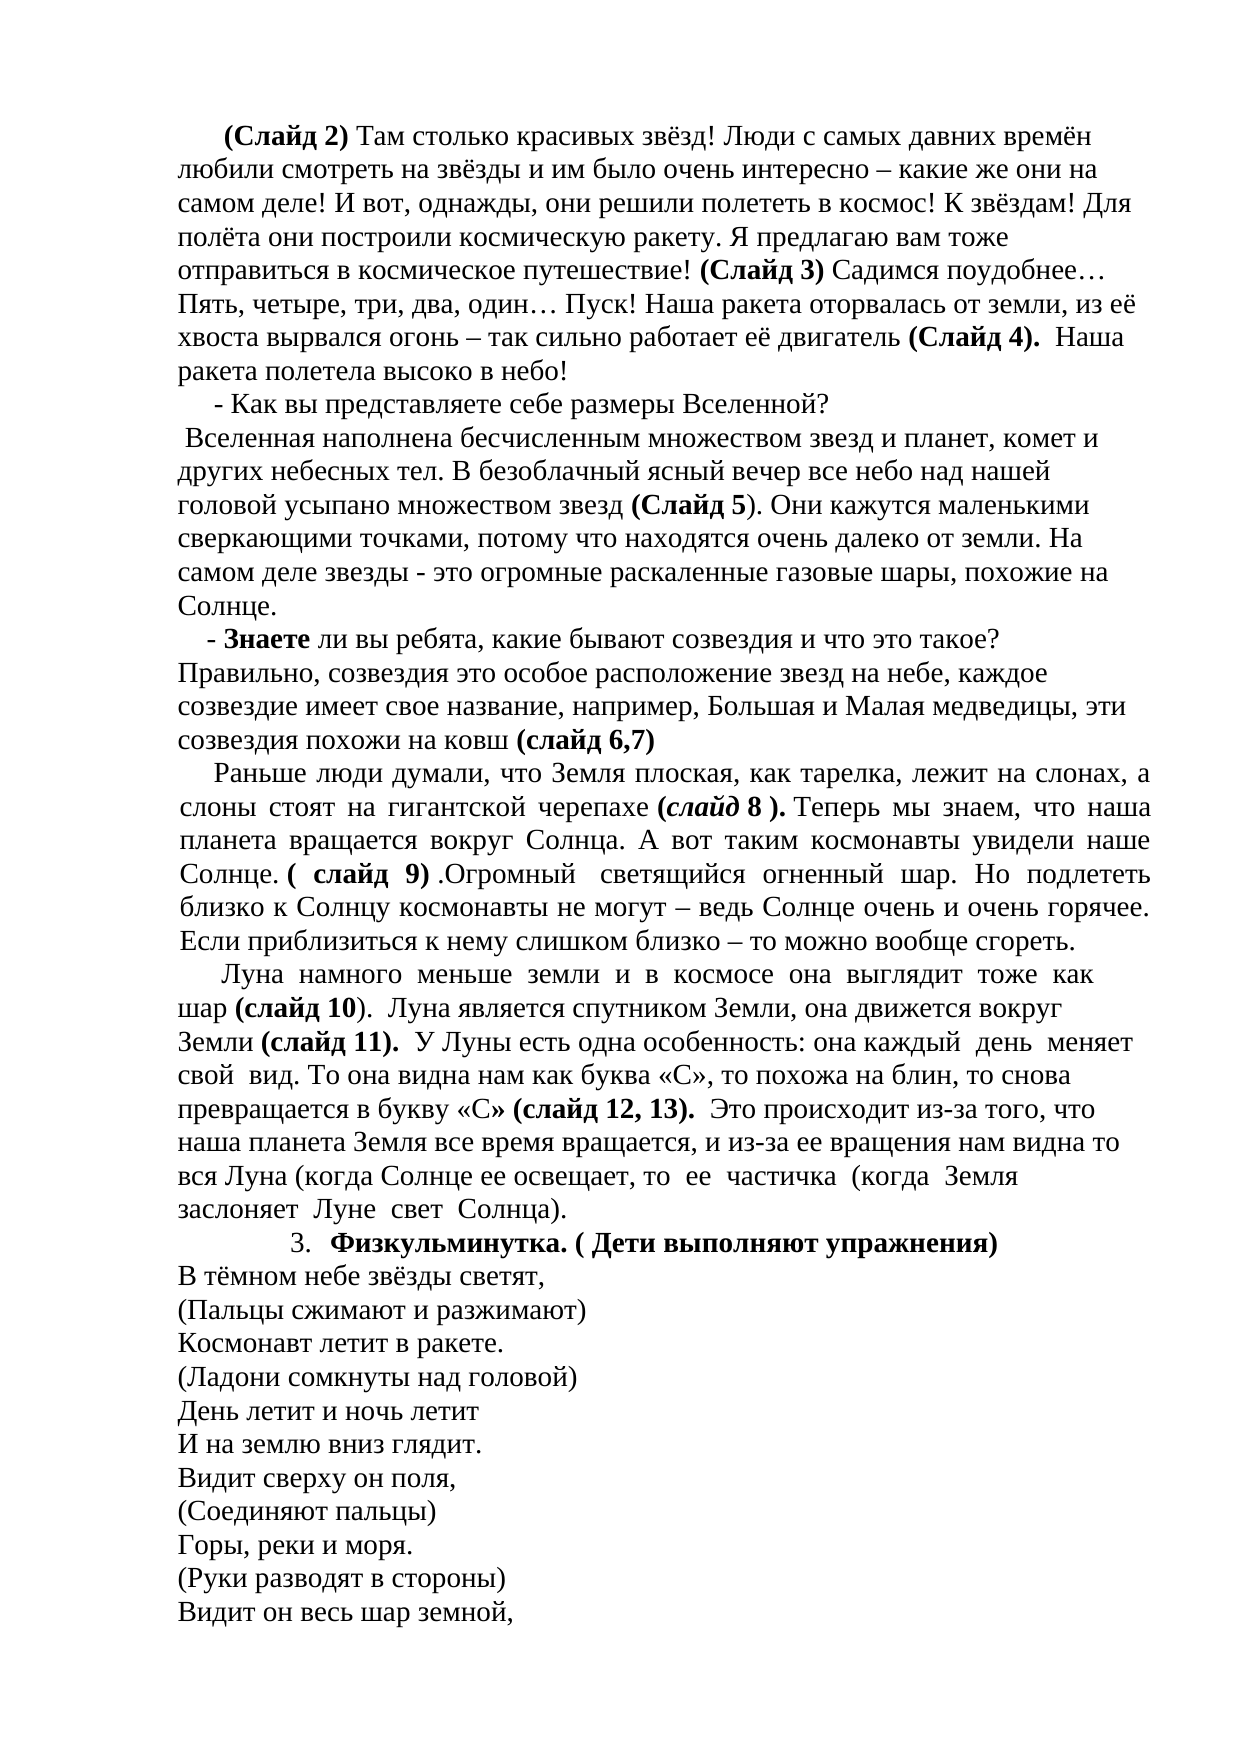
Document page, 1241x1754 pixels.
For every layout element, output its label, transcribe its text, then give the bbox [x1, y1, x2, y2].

text (Ладони сомкнуты над головой) [177, 1359, 1152, 1393]
text День летит и ночь летит [177, 1393, 1152, 1426]
text Горы, реки и моря. [177, 1527, 1152, 1560]
text В тёмном небе звёзды светят, [177, 1258, 1152, 1292]
text - Как вы представляете себе размеры Вселенной? [213, 386, 1152, 420]
text (Слайд 2) Там столько красивых звёзд! Люди с самых давних времён любили смотреть на звёзды и им было очень интересно – какие же они на самом деле! И вот, однажды, они решили полететь в космос! К звёздам! Для полёта они построили космическую ракету. Я предлагаю вам тоже отправиться в космическое путешествие! (Слайд 3) Садимся поудобнее… Пять, четыре, три, два, один… Пуск! Наша ракета оторвалась от земли, из её хвоста вырвался огонь – так сильно работает её двигатель (Слайд 4). Наша ракета полетела высоко в небо! [177, 118, 1152, 386]
text - Знаете ли вы ребята, какие бывают созвездия и что это такое? [177, 621, 1152, 655]
text Раньше люди думали, что Земля плоская, как тарелка, лежит на слонах, а слоны стоят на гигантской черепахе (слайд 8 ). Теперь мы знаем, что наша планета вращается вокруг Солнца. А вот таким космонавты увидели наше Солнце. ( слайд 9) .Огромный светящийся огненный шар. Но подлететь близко к Солнцу космонавты не могут – ведь Солнце очень и очень горячее. Если приблизиться к нему слишком близко – то можно вообще сгореть. [179, 755, 1152, 957]
text Вселенная наполнена бесчисленным множеством звезд и планет, комет и других небесных тел. В безоблачный ясный вечер все небо над нашей головой усыпано множеством звезд (Слайд 5). Они кажутся маленькими сверкающими точками, потому что находятся очень далеко от земли. На самом деле звезды - это огромные раскаленные газовые шары, похожие на Солнце. [177, 420, 1152, 621]
text Видит он весь шар земной, [177, 1594, 1152, 1627]
text (Соединяют пальцы) [177, 1493, 1152, 1527]
text (Пальцы сжимают и разжимают) [177, 1292, 1152, 1326]
text Видит сверху он поля, [177, 1460, 1152, 1493]
text (Руки разводят в стороны) [177, 1560, 1152, 1594]
text 3. Физкульминутка. ( Дети выполняют упражнения) [290, 1225, 1152, 1258]
text Космонавт летит в ракете. [177, 1326, 1152, 1359]
text И на землю вниз глядит. [177, 1426, 1152, 1460]
text Правильно, созвездия это особое расположение звезд на небе, каждое созвездие имеет свое название, например, Большая и Малая медведицы, эти созвездия похожи на ковш (слайд 6,7) [177, 655, 1152, 755]
text Луна намного меньше земли и в космосе она выглядит тоже как шар (слайд 10). Луна является спутником Земли, она движется вокруг Земли (слайд 11). У Луны есть одна особенность: она каждый день меняет свой вид. То она видна нам как буква «С», то похожа на блин, то снова превращается в букву «С» (слайд 12, 13). Это происходит из-за того, что наша планета Земля все время вращается, и из-за ее вращения нам видна то вся Луна (когда Солнце ее освещает, то ее частичка (когда Земля заслоняет Луне свет Солнца). [177, 957, 1152, 1225]
